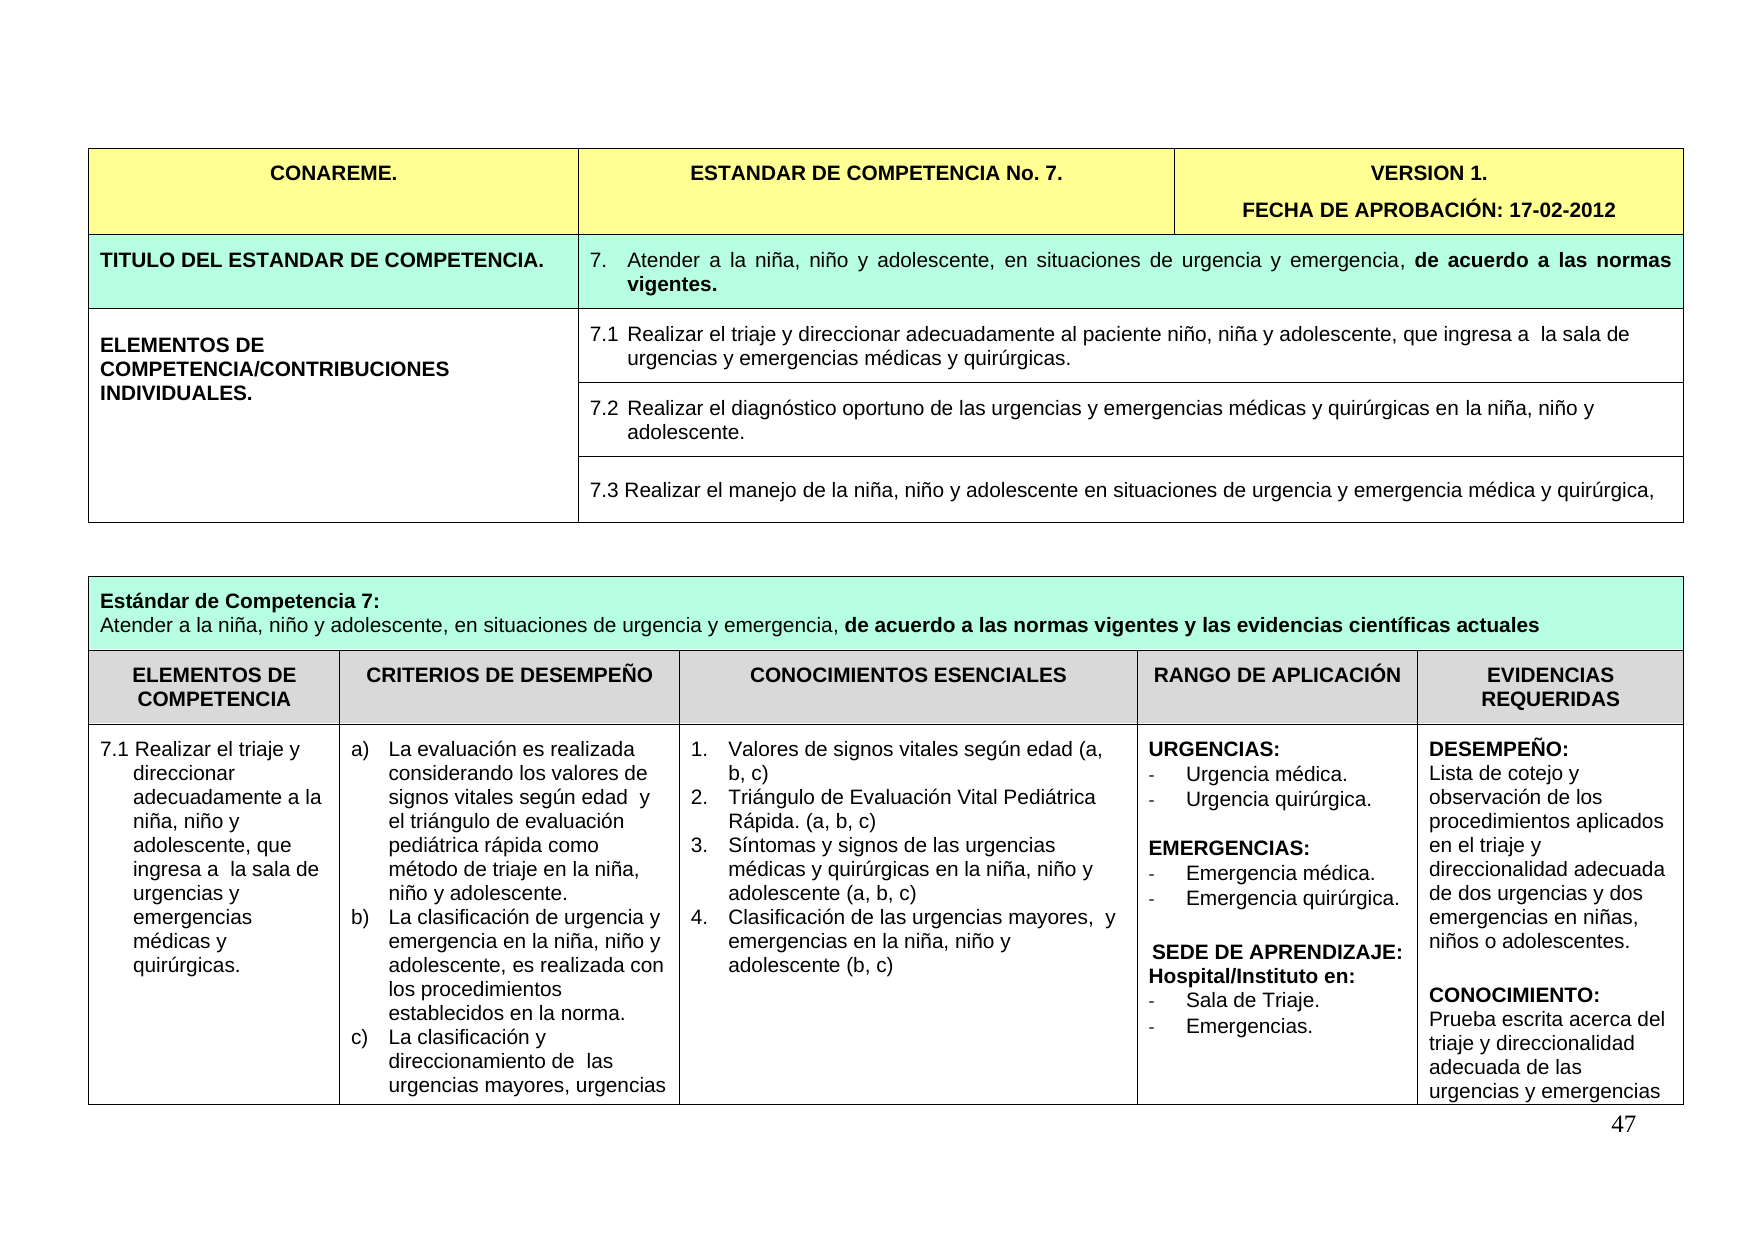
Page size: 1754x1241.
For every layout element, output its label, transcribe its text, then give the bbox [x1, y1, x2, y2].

table_cell TITULO DEL ESTANDAR DE COMPETENCIA. [89, 235, 578, 308]
table_cell Realizar el diagnóstico oportuno de las urgencias y emergencias médicas y quirúrgicas en la niña, niño y adolescente. [579, 383, 1683, 456]
table_header VERSION 1. FECHA DE APROBACIÓN: 17-02-2012 [1175, 149, 1683, 234]
table_header CONAREME. [89, 149, 578, 234]
table_header Estándar de Competencia 7: Atender a la niña, niño y adolescente, en situaciones de urgencia y emergencia, de acuerdo a las normas vigentes y las evidencias científicas actuales [89, 577, 1683, 649]
table_cell RANGO DE APLICACIÓN [1138, 651, 1417, 723]
table_cell CRITERIOS DE DESEMPEÑO [340, 651, 679, 723]
table_cell Atender a la niña, niño y adolescente, en situaciones de urgencia y emergencia, de acuerdo a las normas vigentes. [579, 235, 1683, 308]
table_cell ELEMENTOS DE COMPETENCIA/CONTRIBUCIONES INDIVIDUALES. [89, 309, 578, 522]
table_cell EVIDENCIAS REQUERIDAS [1418, 651, 1683, 723]
table_cell 7.3 Realizar el manejo de la niña, niño y adolescente en situaciones de urgencia y emergencia médica y quirúrgica, [579, 457, 1683, 522]
table_header ESTANDAR DE COMPETENCIA No. 7. [579, 149, 1174, 234]
table_cell ELEMENTOS DE COMPETENCIA [89, 651, 339, 723]
table_cell Realizar el triaje y direccionar adecuadamente al paciente niño, niña y adolescente, que ingresa a la sala de urgencias y emergencias médicas y quirúrgicas. [579, 309, 1683, 382]
table_cell CONOCIMIENTOS ESENCIALES [680, 651, 1137, 723]
